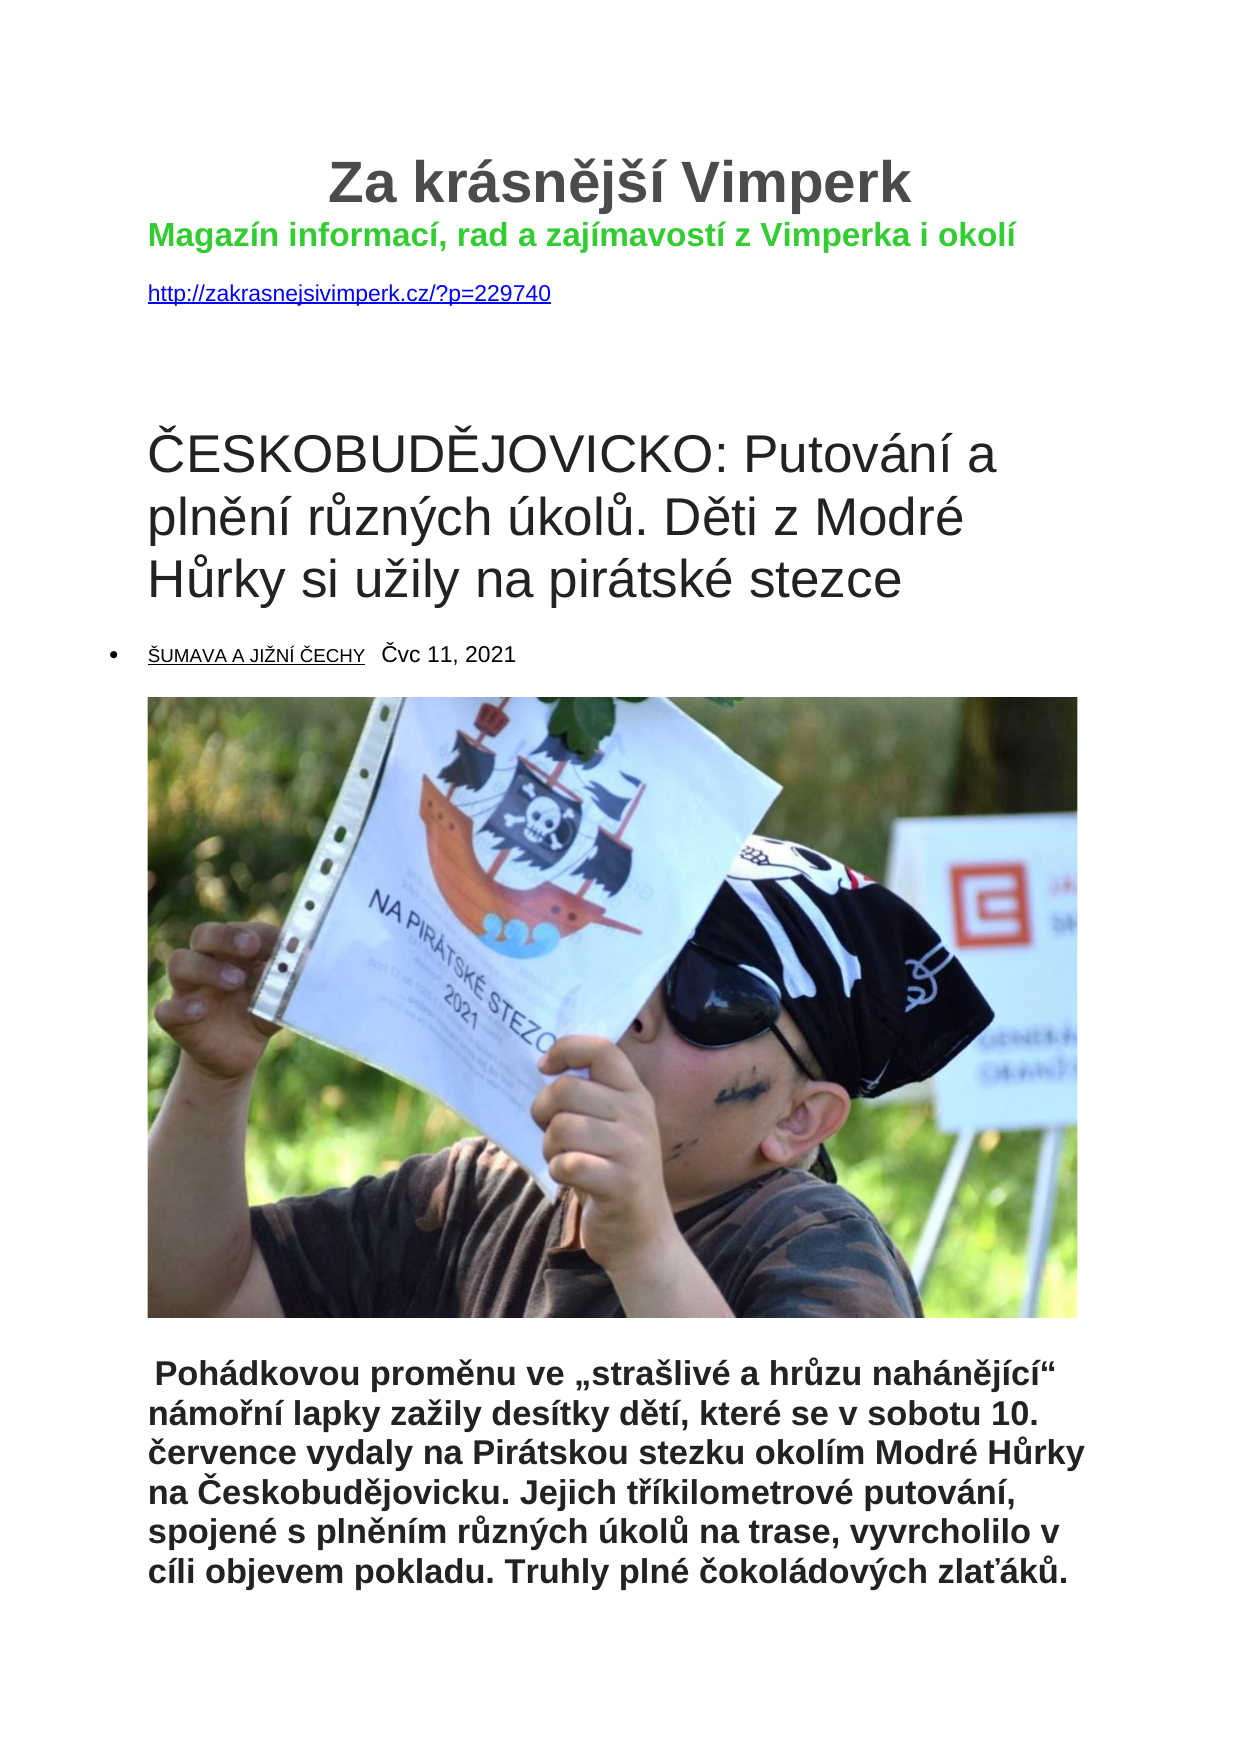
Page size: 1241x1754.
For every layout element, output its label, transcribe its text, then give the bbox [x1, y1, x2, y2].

picture [147, 697, 1078, 1318]
list ŠUMAVA A JIŽNÍ ČECHY Čvc 11, 2021 [110, 638, 1077, 668]
text Magazín informací, rad a zajímavostí z Vimperka i okolí [148, 215, 1093, 253]
text ČESKOBUDĚJOVICKO: Putování a plnění různých úkolů. Děti z Modré Hůrky si užily na pirátské stezce [148, 421, 1093, 609]
text Pohádkovou proměnu ve „strašlivé a hrůzu nahánějící“ námořní lapky zažily desítky dětí, které se v sobotu 10. července vydaly na Pirátskou stezku okolím Modré Hůrky na Českobudějovicku. Jejich tříkilometrové putování, spojené s plněním různých úkolů na trase, vyvrcholilo v cíli objevem pokladu. Truhly plné čokoládových zlaťáků. [148, 1353, 1093, 1591]
text Za krásnější Vimperk [148, 148, 1093, 215]
text http://zakrasnejsivimperk.cz/?p=229740 [148, 279, 1093, 306]
